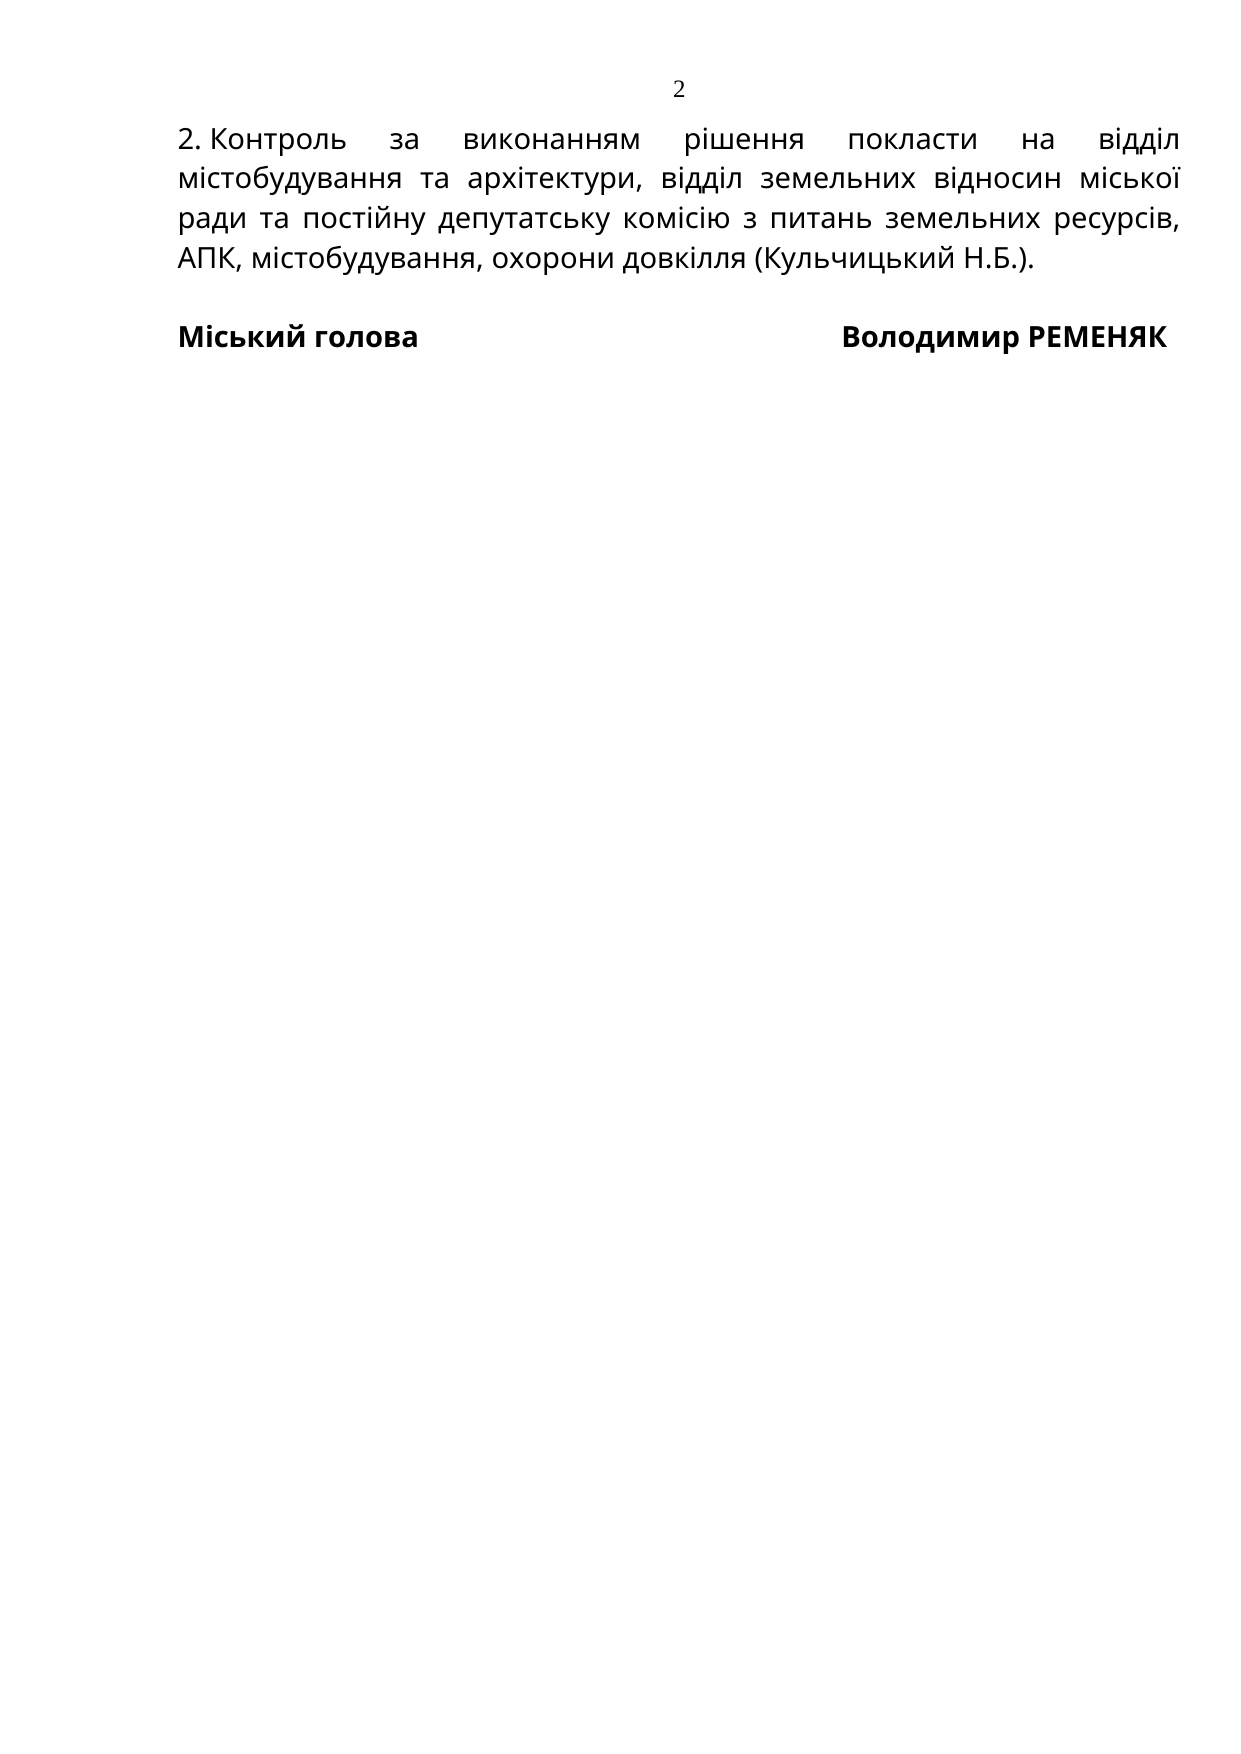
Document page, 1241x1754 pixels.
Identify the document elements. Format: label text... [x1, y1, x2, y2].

list Контроль за виконанням рішення покласти на відділ містобудування та архітектури, відділ земельних відносин міської ради та постійну депутатську комісію з питань земельних ресурсів, АПК, містобудування, охорони довкілля (Кульчицький Н.Б.). [177, 118, 1181, 277]
text Міський голова Володимир РЕМЕНЯК [177, 317, 1181, 356]
